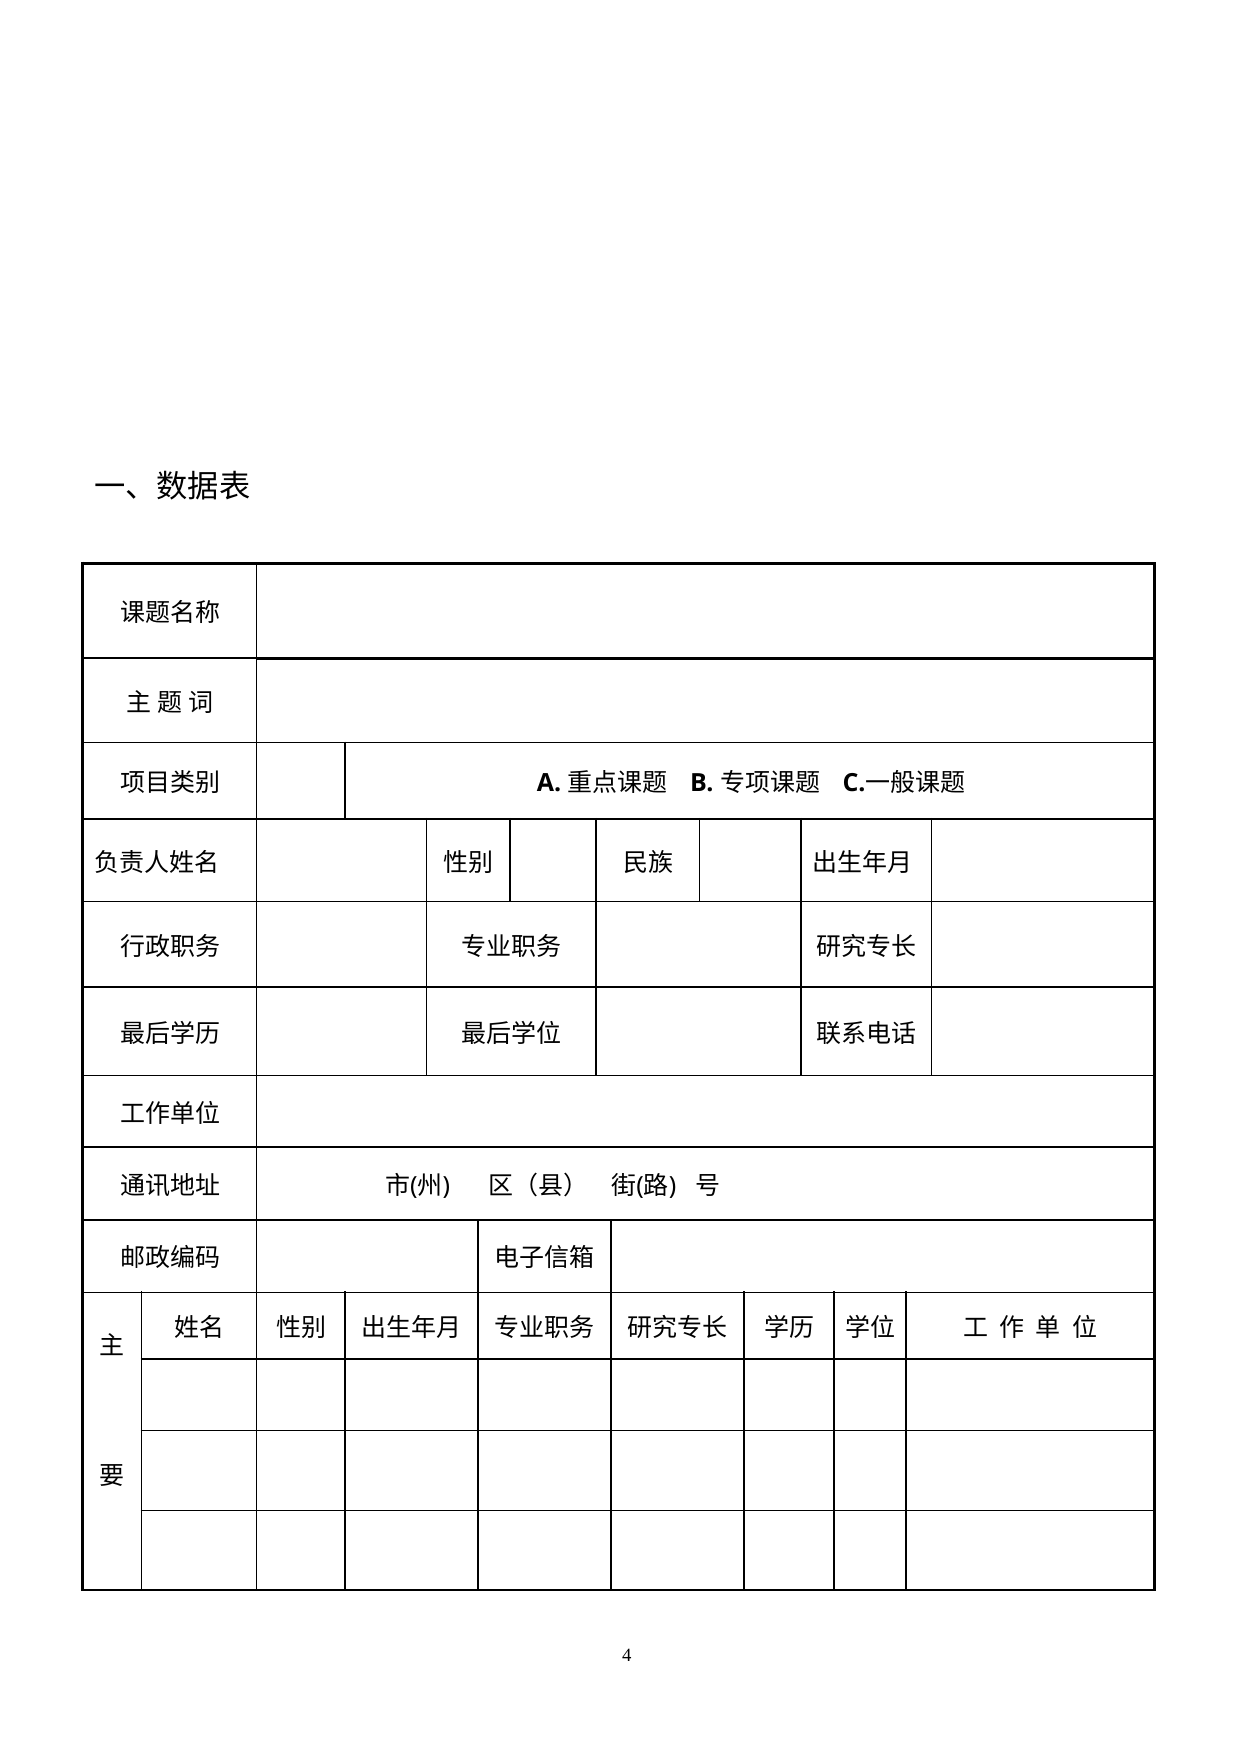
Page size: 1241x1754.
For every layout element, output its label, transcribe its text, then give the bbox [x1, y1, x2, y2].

table_cell [142, 1360, 256, 1429]
table_cell [597, 988, 800, 1074]
table_cell [612, 1221, 1153, 1291]
table_cell [346, 1431, 477, 1509]
text 一、数据表 [94, 451, 1159, 516]
table_cell 联系电话 [802, 988, 931, 1074]
table_cell [700, 820, 800, 901]
table_cell 市(州) 区（县） 街(路) 号 [257, 1148, 1153, 1219]
table_cell [612, 1360, 743, 1429]
table_cell [612, 1511, 743, 1589]
table_cell 研究专长 [802, 902, 931, 986]
table_cell [257, 1360, 344, 1429]
table_cell [257, 743, 344, 818]
table_cell [257, 1221, 477, 1291]
table_cell [479, 1511, 610, 1589]
table_cell [346, 1360, 477, 1429]
table_cell 性别 [427, 820, 509, 901]
table_cell [907, 1360, 1153, 1429]
table_cell 最后学位 [427, 988, 595, 1074]
table_cell 研究专长 [612, 1293, 743, 1358]
table_cell 专业职务 [427, 902, 595, 986]
table_cell 行政职务 [84, 902, 256, 986]
table_cell 出生年月 [346, 1293, 477, 1358]
table_cell 性别 [257, 1293, 344, 1358]
table_cell 项目类别 [84, 743, 256, 818]
table_header 课题名称 [84, 565, 256, 657]
table_cell [835, 1431, 905, 1509]
table_cell [346, 1511, 477, 1589]
table_cell [257, 1431, 344, 1509]
table_cell [597, 902, 800, 986]
table_cell 负责人姓名 [84, 820, 256, 901]
table_cell [257, 1076, 1153, 1146]
table_cell 民族 [597, 820, 699, 901]
table_cell [257, 988, 426, 1074]
table_cell [835, 1360, 905, 1429]
table_cell [479, 1360, 610, 1429]
table_cell [745, 1360, 833, 1429]
table_cell [907, 1511, 1153, 1589]
table_cell [932, 820, 1153, 901]
table_cell 学位 [835, 1293, 905, 1358]
table_cell 主 题 词 [84, 659, 256, 742]
table_cell [511, 820, 595, 901]
table_cell [932, 988, 1153, 1074]
table_cell 工 作 单 位 [907, 1293, 1153, 1358]
table_cell A. 重点课题 B. 专项课题 C.一般课题 [346, 743, 1153, 818]
table_cell [745, 1511, 833, 1589]
table_cell [835, 1511, 905, 1589]
table_cell [257, 902, 426, 986]
table_cell [612, 1431, 743, 1509]
table_cell 最后学历 [84, 988, 256, 1074]
table_cell [745, 1431, 833, 1509]
table_cell [257, 1511, 344, 1589]
table_cell 电子信箱 [479, 1221, 610, 1291]
table_cell 出生年月 [802, 820, 931, 901]
table_cell 学历 [745, 1293, 833, 1358]
table_cell [142, 1431, 256, 1509]
table_cell 邮政编码 [84, 1221, 256, 1291]
table_cell [257, 820, 426, 901]
table_cell 姓名 [142, 1293, 256, 1358]
table_cell 专业职务 [479, 1293, 610, 1358]
table_cell 通讯地址 [84, 1148, 256, 1219]
table_cell [257, 660, 1153, 742]
table_cell 工作单位 [84, 1076, 256, 1146]
table_cell [142, 1511, 256, 1589]
table_header [257, 565, 1153, 657]
table_cell 主 要 参 加 者 [84, 1293, 141, 1589]
table_cell [932, 902, 1153, 986]
table_cell [479, 1431, 610, 1509]
table_cell [907, 1431, 1153, 1509]
